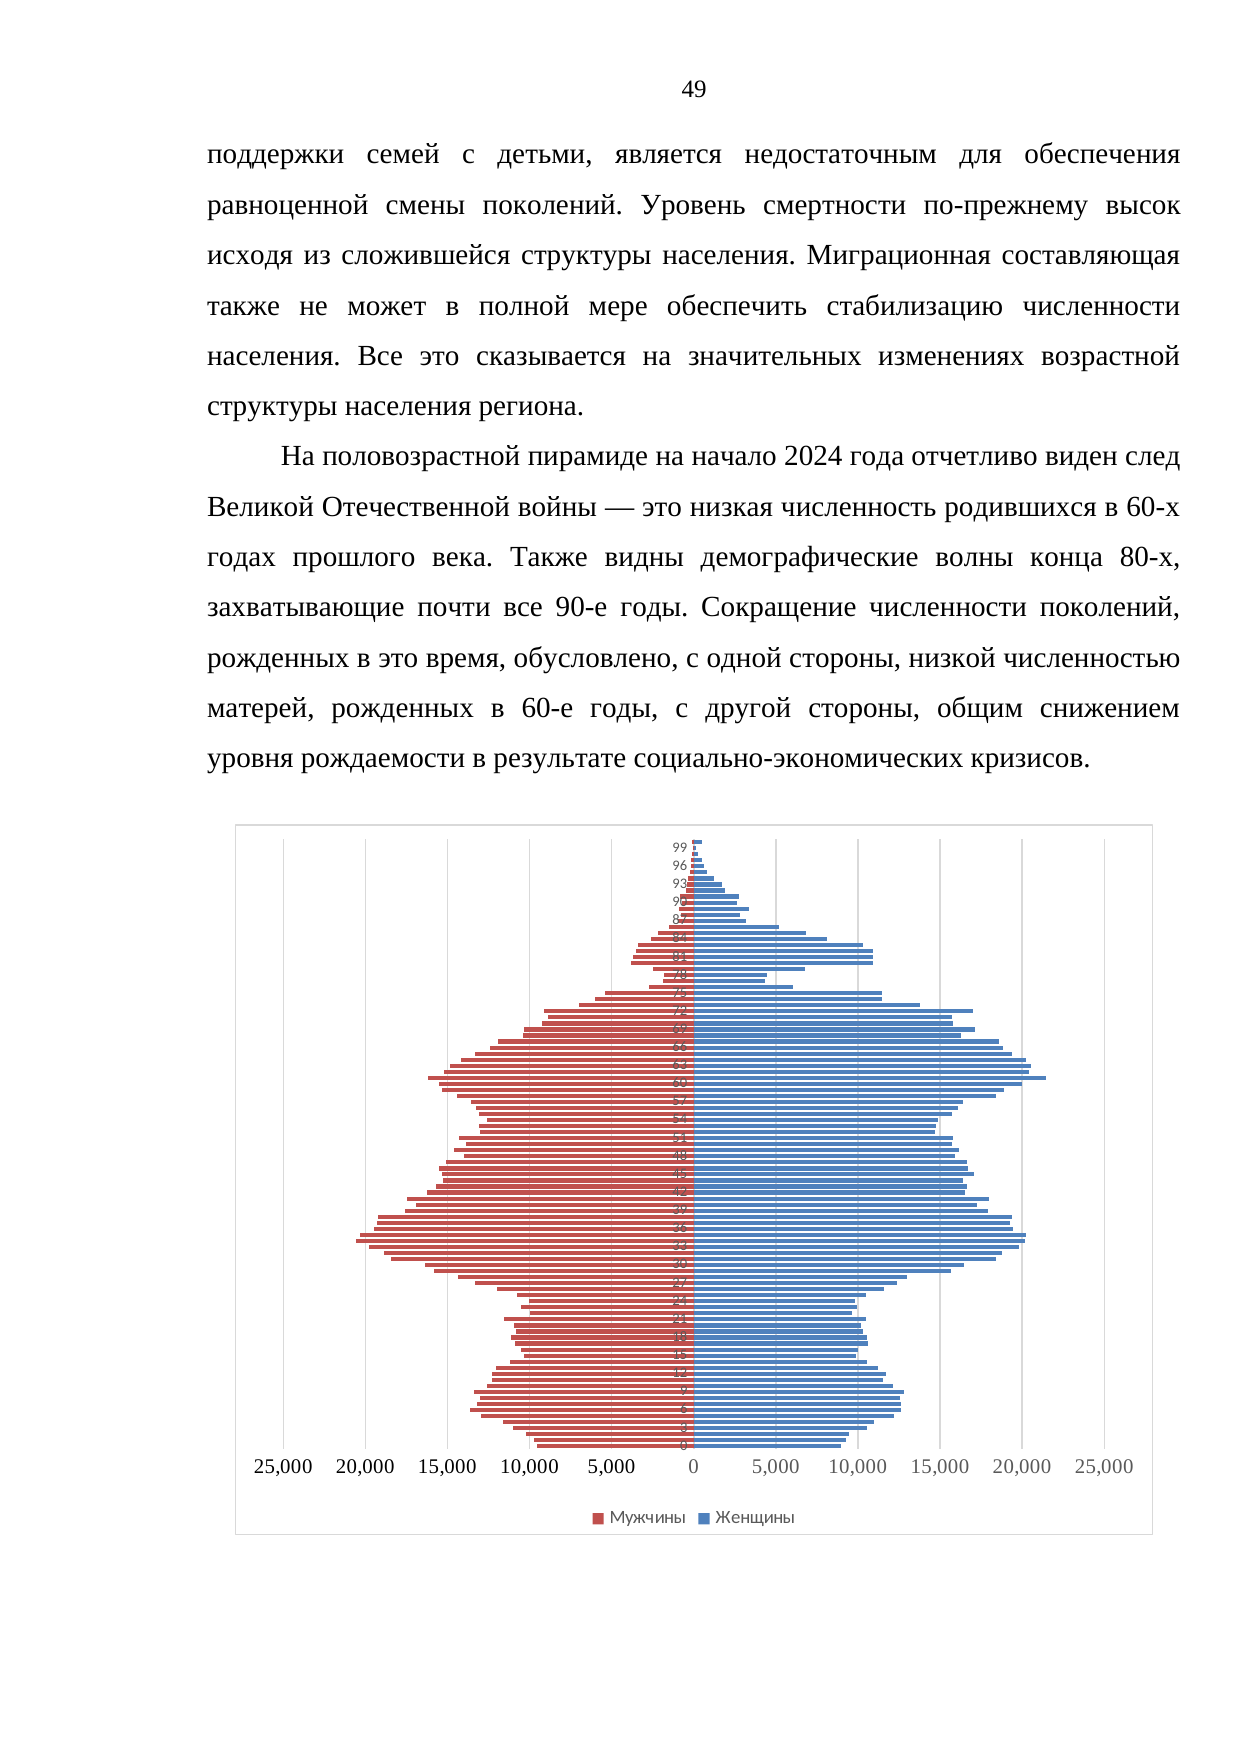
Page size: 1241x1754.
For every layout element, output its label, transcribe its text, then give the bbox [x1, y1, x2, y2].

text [207, 137, 1181, 422]
text На половозрастной пирамиде на начало 2024 года отчетливо виден след Великой Отечественной войны — это низкая численность родившихся в 60-х годах прошлого века. Также видны демографические волны конца 80-х, захватывающие почти все 90-е годы. Сокращение численности поколений, рожденных в это время, обусловлено, с одной стороны, низкой численностью матерей, рожденных в 60-е годы, с другой стороны, общим снижением уровня рождаемости в результате социально-экономических кризисов. [207, 438, 1181, 774]
